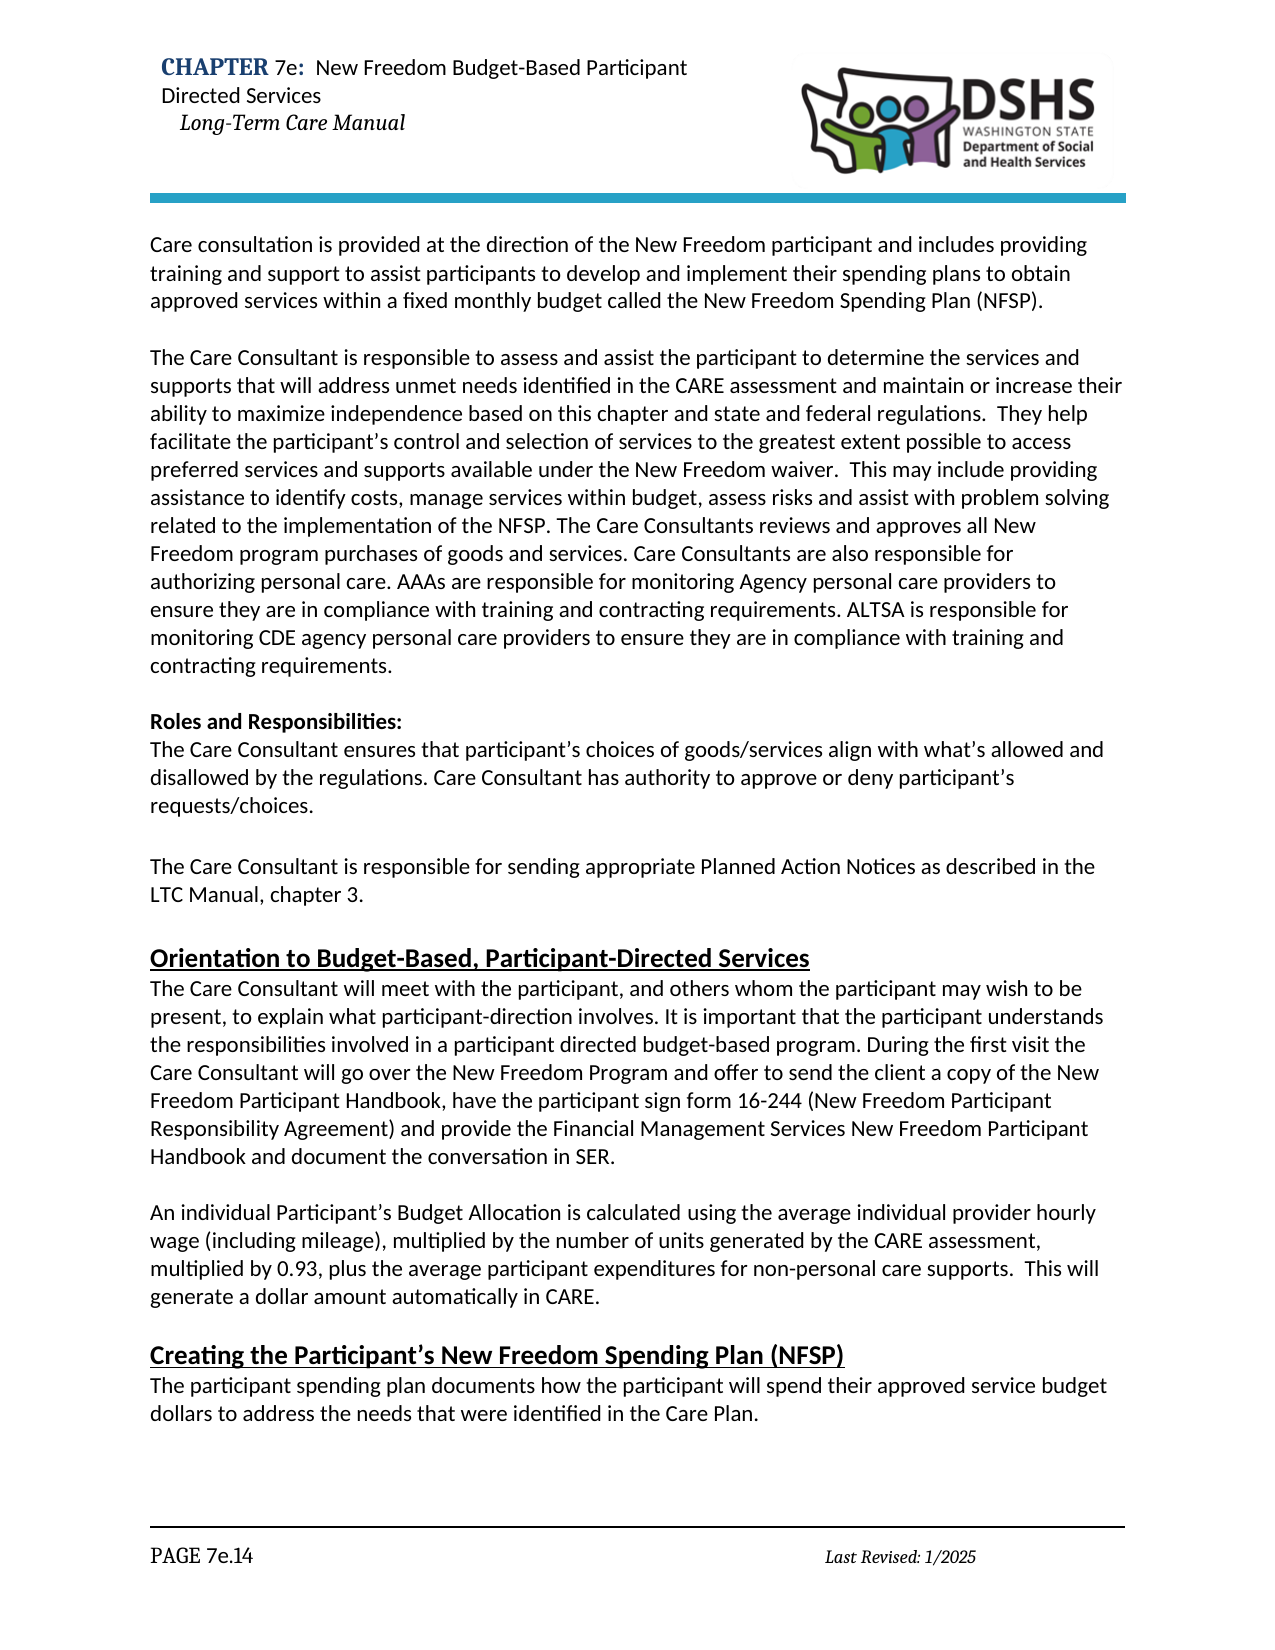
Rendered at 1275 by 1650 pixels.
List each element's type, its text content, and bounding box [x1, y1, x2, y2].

picture [791, 52, 1115, 189]
text The Care Consultant is responsible to assess and assist the participant to determine the services and supports that will address unmet needs identified in the CARE assessment and maintain or increase their ability to maximize independence based on this chapter and state and federal regulations. They help facilitate the participant’s control and selection of services to the greatest extent possible to access preferred services and supports available under the New Freedom waiver. This may include providing assistance to identify costs, manage services within budget, assess risks and assist with problem solving related to the implementation of the NFSP. The Care Consultants reviews and approves all New Freedom program purchases of goods and services. Care Consultants are also responsible for authorizing personal care. AAAs are responsible for monitoring Agency personal care providers to ensure they are in compliance with training and contracting requirements. ALTSA is responsible for monitoring CDE agency personal care providers to ensure they are in compliance with training and contracting requirements. [150, 343, 1125, 679]
text The Care Consultant ensures that participant’s choices of goods/services align with what’s allowed and disallowed by the regulations. Care Consultant has authority to approve or deny participant’s requests/choices. [150, 735, 1125, 819]
text Care consultation is provided at the direction of the New Freedom participant and includes providing training and support to assist participants to develop and implement their spending plans to obtain approved services within a fixed monthly budget called the New Freedom Spending Plan (NFSP). [150, 231, 1125, 315]
text Roles and Responsibilities: [150, 707, 1125, 735]
subtitle Creating the Participant’s New Freedom Spending Plan (NFSP) [150, 1338, 1125, 1371]
subtitle Orientation to Budget-Based, Participant-Directed Services [150, 941, 1125, 974]
text The participant spending plan documents how the participant will spend their approved service budget dollars to address the needs that were identified in the Care Plan. [150, 1371, 1125, 1427]
text An individual Participant’s Budget Allocation is calculated using the average individual provider hourly wage (including mileage), multiplied by the number of units generated by the CARE assessment, multiplied by 0.93, plus the average participant expenditures for non-personal care supports. This will generate a dollar amount automatically in CARE. [150, 1198, 1125, 1310]
text The Care Consultant will meet with the participant, and others whom the participant may wish to be present, to explain what participant-direction involves. It is important that the participant understands the responsibilities involved in a participant directed budget-based program. During the first visit the Care Consultant will go over the New Freedom Program and offer to send the client a copy of the New Freedom Participant Handbook, have the participant sign form 16-244 (New Freedom Participant Responsibility Agreement) and provide the Financial Management Services New Freedom Participant Handbook and document the conversation in SER. [150, 974, 1125, 1170]
text The Care Consultant is responsible for sending appropriate Planned Action Notices as described in the LTC Manual, chapter 3. [150, 852, 1125, 908]
